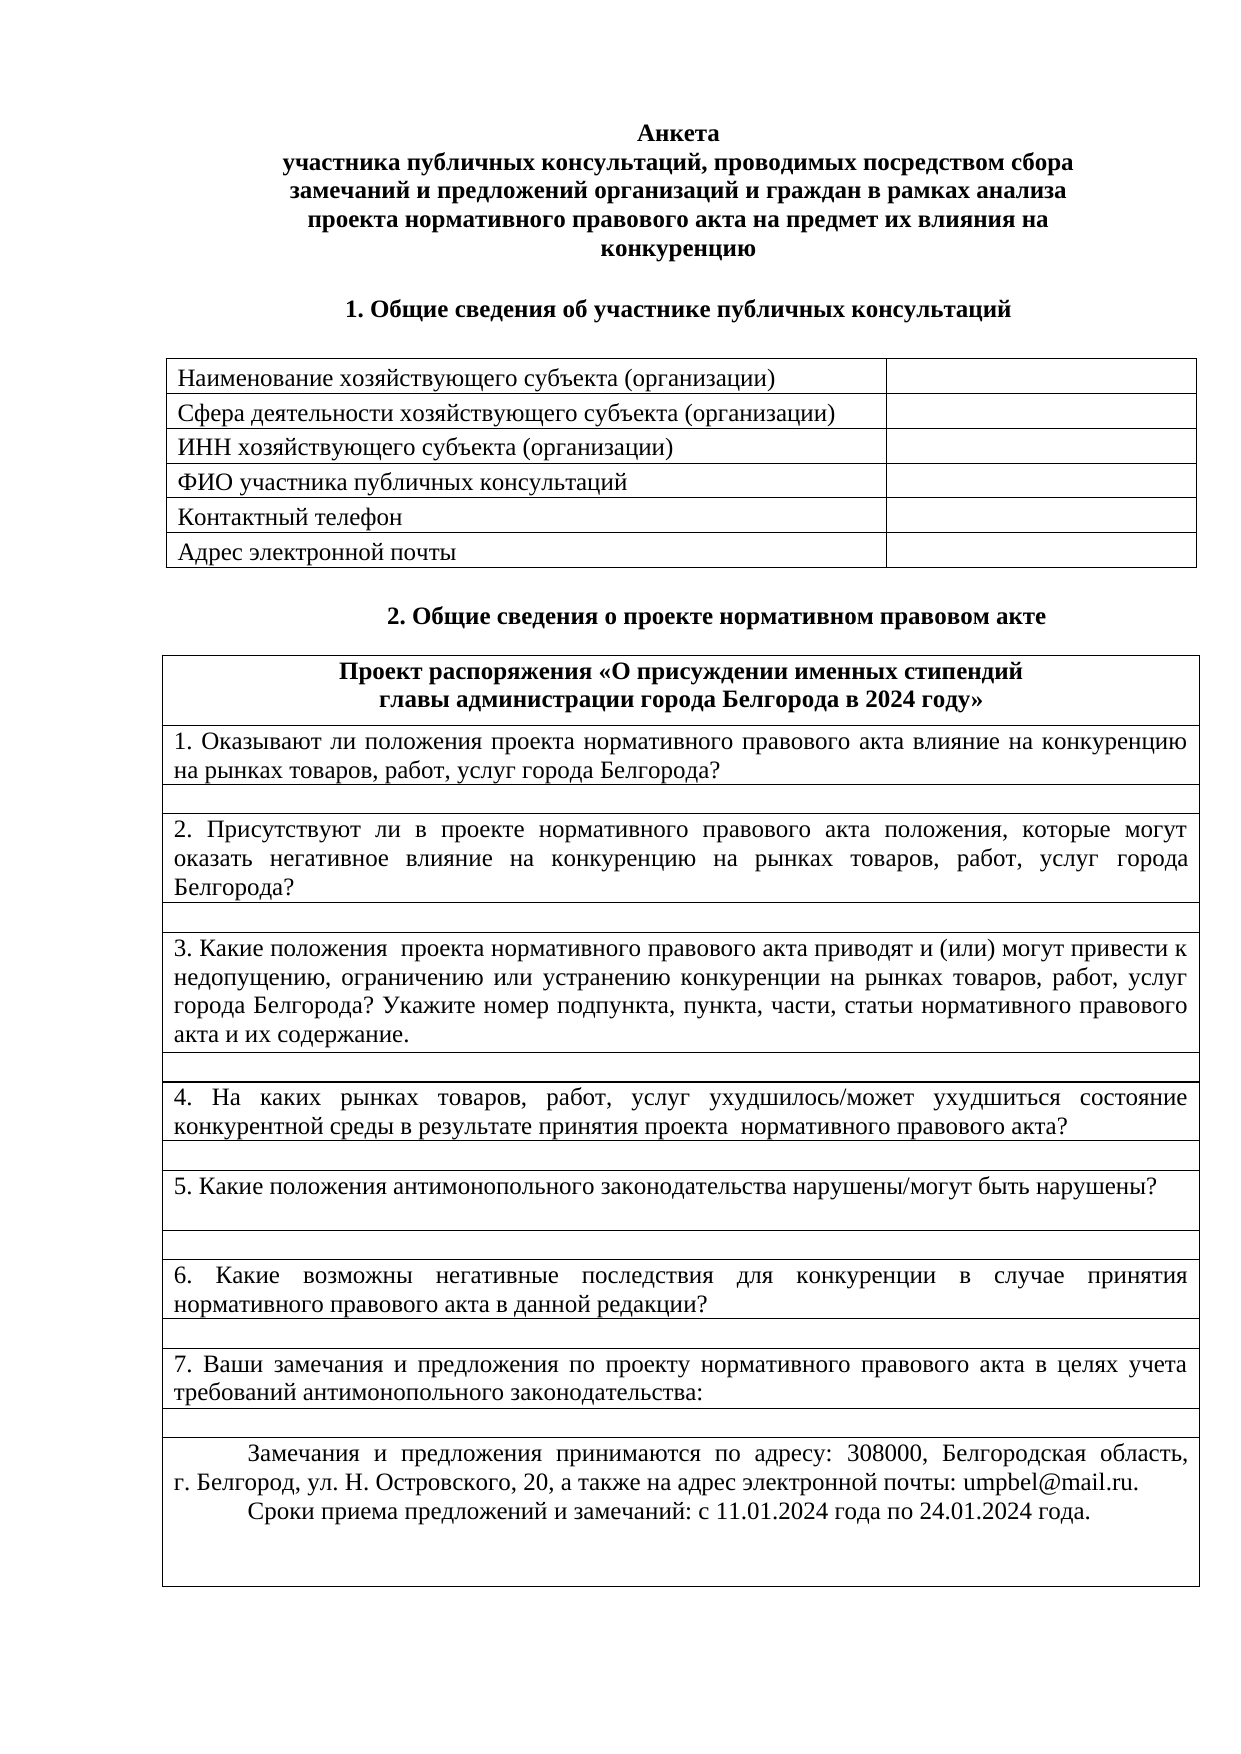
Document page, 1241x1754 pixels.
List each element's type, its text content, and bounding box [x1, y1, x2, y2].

table_cell [163, 1053, 1199, 1081]
table_cell 7. Ваши замечания и предложения по проекту нормативного правового акта в целях учета требований антимонопольного законодательства: [163, 1349, 1199, 1407]
table_cell Замечания и предложения принимаются по адресу: 308000, Белгородская область, г. Белгород, ул. Н. Островского, 20, а также на адрес электронной почты: umpbel@mail.ru. Сроки приема предложений и замечаний: с 11.01.2024 года по 24.01.2024 года. [163, 1438, 1199, 1586]
table_cell ИНН хозяйствующего субъекта (организации) [167, 429, 886, 462]
table_cell 1. Оказывают ли положения проекта нормативного правового акта влияние на конкуренцию на рынках товаров, работ, услуг города Белгорода? [163, 726, 1199, 783]
table_cell Контактный телефон [167, 498, 886, 532]
table_cell Сфера деятельности хозяйствующего субъекта (организации) [167, 394, 886, 428]
table_cell [163, 903, 1199, 932]
table_header Проект распоряжения «О присуждении именных стипендий главы администрации города Белгорода в 2024 году» [163, 656, 1199, 725]
text 1. Общие сведения об участнике публичных консультаций [177, 291, 1179, 324]
table_cell 5. Какие положения антимонопольного законодательства нарушены/могут быть нарушены? [163, 1171, 1199, 1229]
text участника публичных консультаций, проводимых посредством сбора [177, 147, 1179, 176]
table_cell [163, 1141, 1199, 1170]
table_cell ФИО участника публичных консультаций [167, 464, 886, 497]
table_cell [887, 464, 1196, 497]
table_cell [163, 1231, 1199, 1259]
text 2. Общие сведения о проекте нормативном правовом акте [252, 601, 1181, 630]
text замечаний и предложений организаций и граждан в рамках анализа [177, 176, 1179, 204]
table_cell [887, 429, 1196, 462]
table_cell [887, 394, 1196, 428]
table_cell 4. На каких рынках товаров, работ, услуг ухудшилось/может ухудшиться состояние конкурентной среды в результате принятия проекта нормативного правового акта? [163, 1083, 1199, 1140]
table_cell 3. Какие положения проекта нормативного правового акта приводят и (или) могут привести к недопущению, ограничению или устранению конкуренции на рынках товаров, работ, услуг города Белгорода? Укажите номер подпункта, пункта, части, статьи нормативного правового акта и их содержание. [163, 933, 1199, 1052]
table_cell [887, 498, 1196, 532]
table_cell [887, 533, 1196, 567]
table_cell Адрес электронной почты [167, 533, 886, 567]
table_cell [163, 785, 1199, 813]
table_cell 2. Присутствуют ли в проекте нормативного правового акта положения, которые могут оказать негативное влияние на конкуренцию на рынках товаров, работ, услуг города Белгорода? [163, 814, 1199, 902]
text конкуренцию [177, 233, 1179, 262]
text Анкета [177, 118, 1179, 147]
table_header [887, 359, 1196, 393]
table_header Наименование хозяйствующего субъекта (организации) [167, 359, 886, 393]
table_cell [163, 1409, 1199, 1437]
text проекта нормативного правового акта на предмет их влияния на [177, 204, 1179, 233]
table_cell 6. Какие возможны негативные последствия для конкуренции в случае принятия нормативного правового акта в данной редакции? [163, 1260, 1199, 1318]
table_cell [163, 1319, 1199, 1348]
